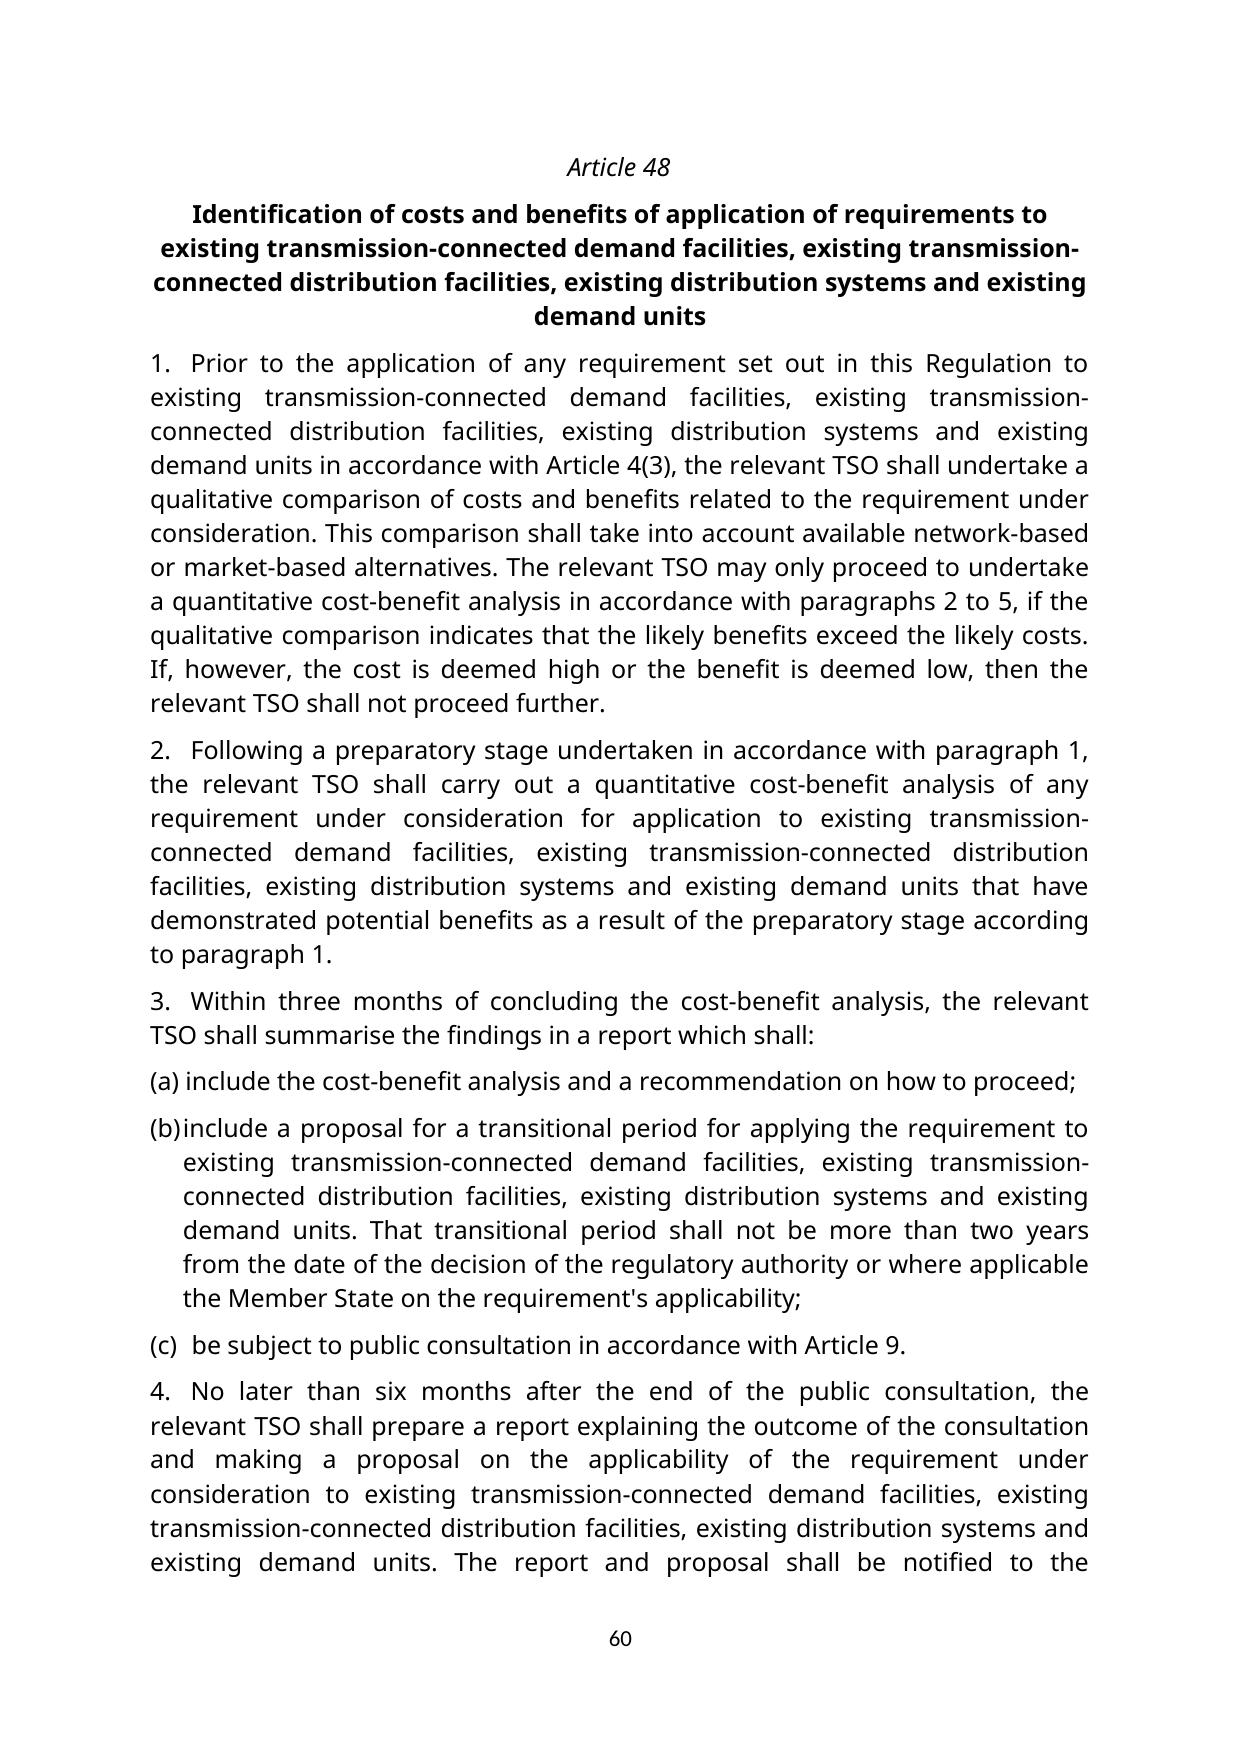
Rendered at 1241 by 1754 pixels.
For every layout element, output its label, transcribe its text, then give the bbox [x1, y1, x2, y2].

text 2. Following a preparatory stage undertaken in accordance with paragraph 1, the relevant TSO shall carry out a quantitative cost-benefit analysis of any requirement under consideration for application to existing transmission-connected demand facilities, existing transmission-connected distribution facilities, existing distribution systems and existing demand units that have demonstrated potential benefits as a result of the preparatory stage according to paragraph 1. [150, 732, 1090, 971]
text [150, 1374, 1090, 1578]
table_header include a proposal for a transitional period for applying the requirement to existing transmission-connected demand facilities, existing transmission-connected distribution facilities, existing distribution systems and existing demand units. That transitional period shall not be more than two years from the date of the decision of the regulatory authority or where applicable the Member State on the requirement's applicability; [183, 1098, 1090, 1315]
table_header include the cost-benefit analysis and a recommendation on how to proceed; [185, 1052, 1090, 1098]
text Article 48 [150, 150, 1090, 184]
text 1. Prior to the application of any requirement set out in this Regulation to existing transmission-connected demand facilities, existing transmission-connected distribution facilities, existing distribution systems and existing demand units in accordance with Article 4(3), the relevant TSO shall undertake a qualitative comparison of costs and benefits related to the requirement under consideration. This comparison shall take into account available network-based or market-based alternatives. The relevant TSO may only proceed to undertake a quantitative cost-benefit analysis in accordance with paragraphs 2 to 5, if the qualitative comparison indicates that the likely benefits exceed the likely costs. If, however, the cost is deemed high or the benefit is deemed low, then the relevant TSO shall not proceed further. [150, 345, 1090, 720]
table_header (a) [150, 1052, 185, 1098]
table_header (c) [150, 1315, 191, 1362]
text Identification of costs and benefits of application of requirements to existing transmission-connected demand facilities, existing transmission-connected distribution facilities, existing distribution systems and existing demand units [150, 197, 1090, 333]
table_header be subject to public consultation in accordance with Article 9. [191, 1315, 1090, 1362]
text 3. Within three months of concluding the cost-benefit analysis, the relevant TSO shall summarise the findings in a report which shall: [150, 983, 1090, 1052]
table_header (b) [150, 1098, 183, 1315]
